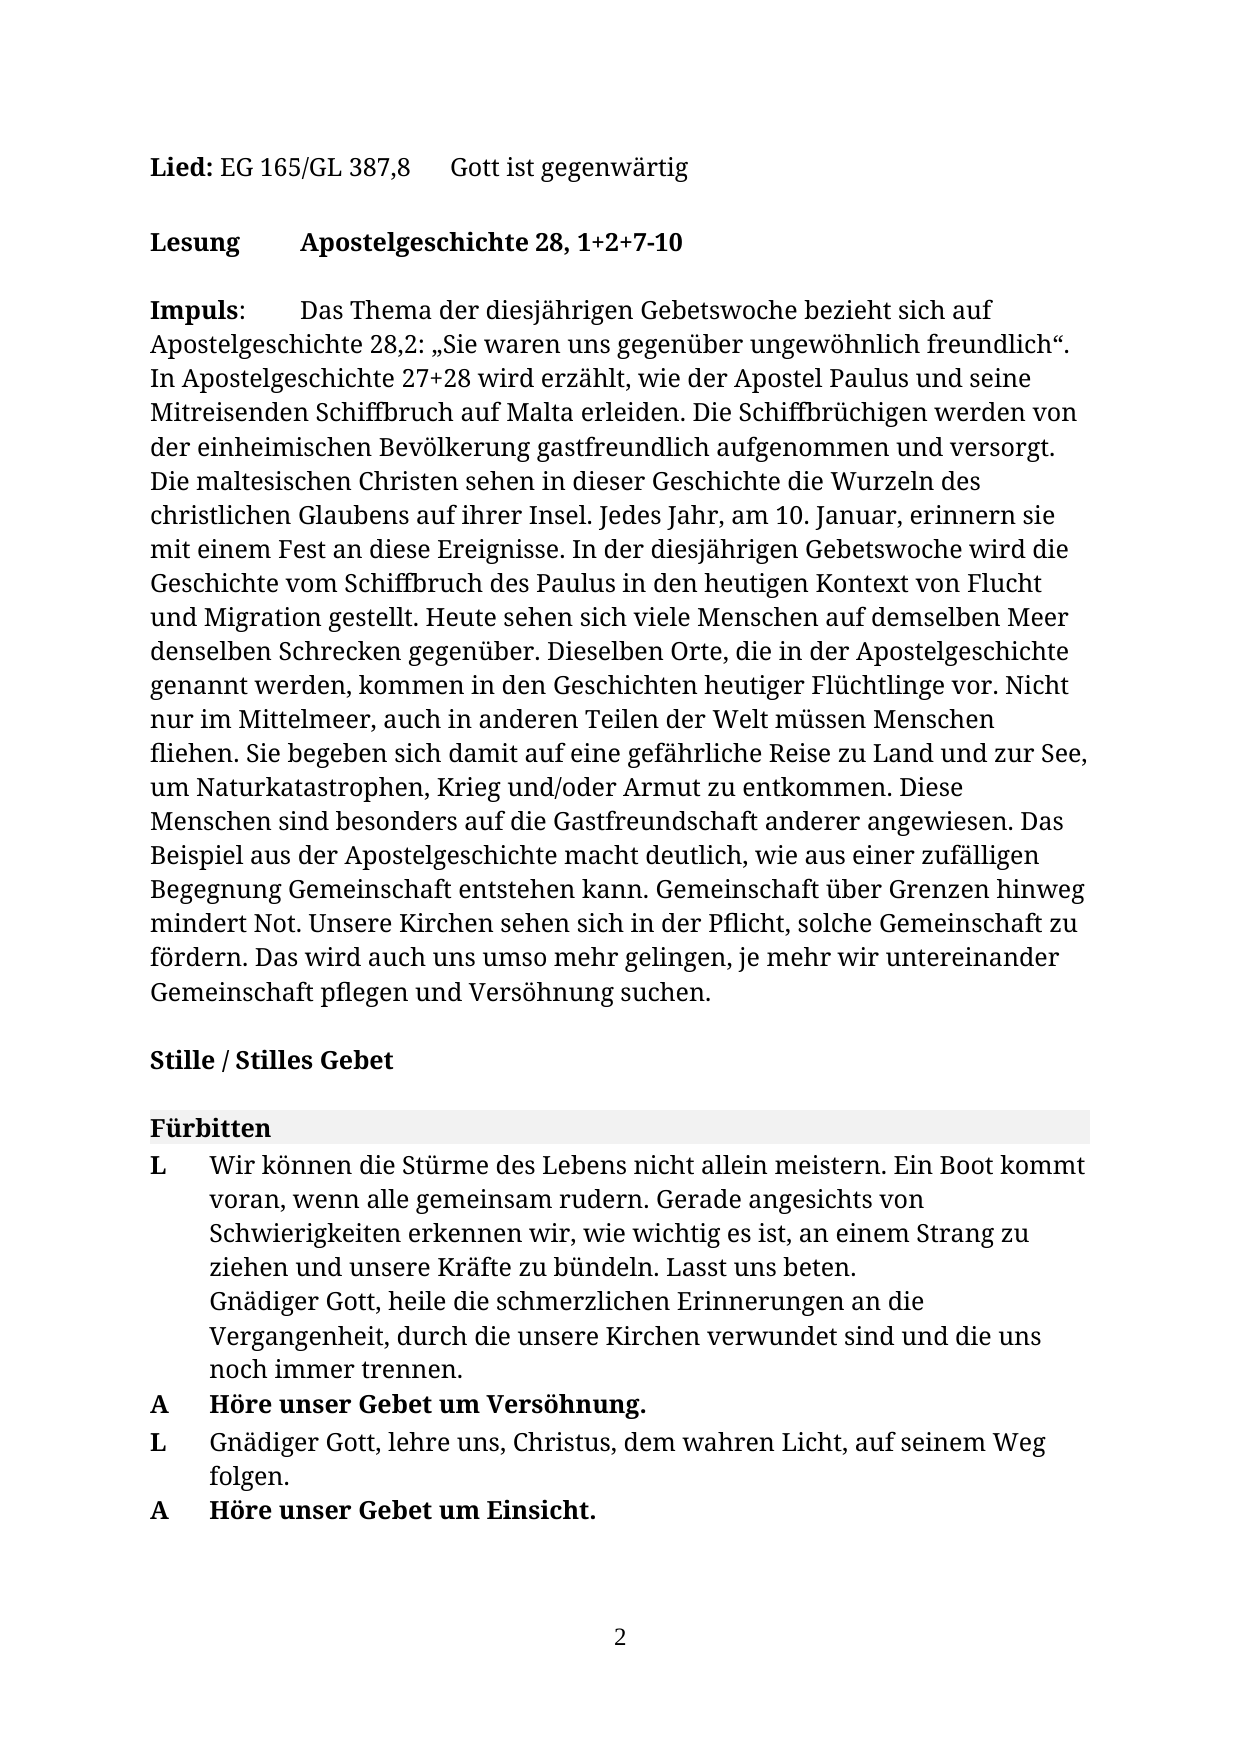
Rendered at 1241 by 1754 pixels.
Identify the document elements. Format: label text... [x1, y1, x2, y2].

text A Höre unser Gebet um Einsicht. [150, 1493, 1090, 1527]
text Fürbitten [150, 1110, 1090, 1144]
text Gnädiger Gott, heile die schmerzlichen Erinnerungen an die Vergangenheit, durch die unsere Kirchen verwundet sind und die uns noch immer trennen. [209, 1284, 1090, 1386]
text Lesung Apostelgeschichte 28, 1+2+7-10 [150, 225, 1090, 259]
text Impuls: Das Thema der diesjährigen Gebetswoche bezieht sich auf Apostelgeschichte 28,2: „Sie waren uns gegenüber ungewöhnlich freundlich“. In Apostelgeschichte 27+28 wird erzählt, wie der Apostel Paulus und seine Mitreisenden Schiffbruch auf Malta erleiden. Die Schiffbrüchigen werden von der einheimischen Bevölkerung gastfreundlich aufgenommen und versorgt. Die maltesischen Christen sehen in dieser Geschichte die Wurzeln des christlichen Glaubens auf ihrer Insel. Jedes Jahr, am 10. Januar, erinnern sie mit einem Fest an diese Ereignisse. In der diesjährigen Gebetswoche wird die Geschichte vom Schiffbruch des Paulus in den heutigen Kontext von Flucht und Migration gestellt. Heute sehen sich viele Menschen auf demselben Meer denselben Schrecken gegenüber. Dieselben Orte, die in der Apostelgeschichte genannt werden, kommen in den Geschichten heutiger Flüchtlinge vor. Nicht nur im Mittelmeer, auch in anderen Teilen der Welt müssen Menschen fliehen. Sie begeben sich damit auf eine gefährliche Reise zu Land und zur See, um Naturkatastrophen, Krieg und/oder Armut zu entkommen. Diese Menschen sind besonders auf die Gastfreundschaft anderer angewiesen. Das Beispiel aus der Apostelgeschichte macht deutlich, wie aus einer zufälligen Begegnung Gemeinschaft entstehen kann. Gemeinschaft über Grenzen hinweg mindert Not. Unsere Kirchen sehen sich in der Pflicht, solche Gemeinschaft zu fördern. Das wird auch uns umso mehr gelingen, je mehr wir untereinander Gemeinschaft pflegen und Versöhnung suchen. [150, 293, 1090, 1008]
text L Gnädiger Gott, lehre uns, Christus, dem wahren Licht, auf seinem Weg folgen. [150, 1424, 1090, 1493]
text L Wir können die Stürme des Lebens nicht allein meistern. Ein Boot kommt voran, wenn alle gemeinsam rudern. Gerade angesichts von Schwierigkeiten erkennen wir, wie wichtig es ist, an einem Strang zu ziehen und unsere Kräfte zu bündeln. Lasst uns beten. [150, 1148, 1090, 1284]
text Stille / Stilles Gebet [150, 1042, 1090, 1076]
text A Höre unser Gebet um Versöhnung. [150, 1386, 1090, 1420]
text Lied: EG 165/GL 387,8 Gott ist gegenwärtig [150, 150, 1090, 184]
